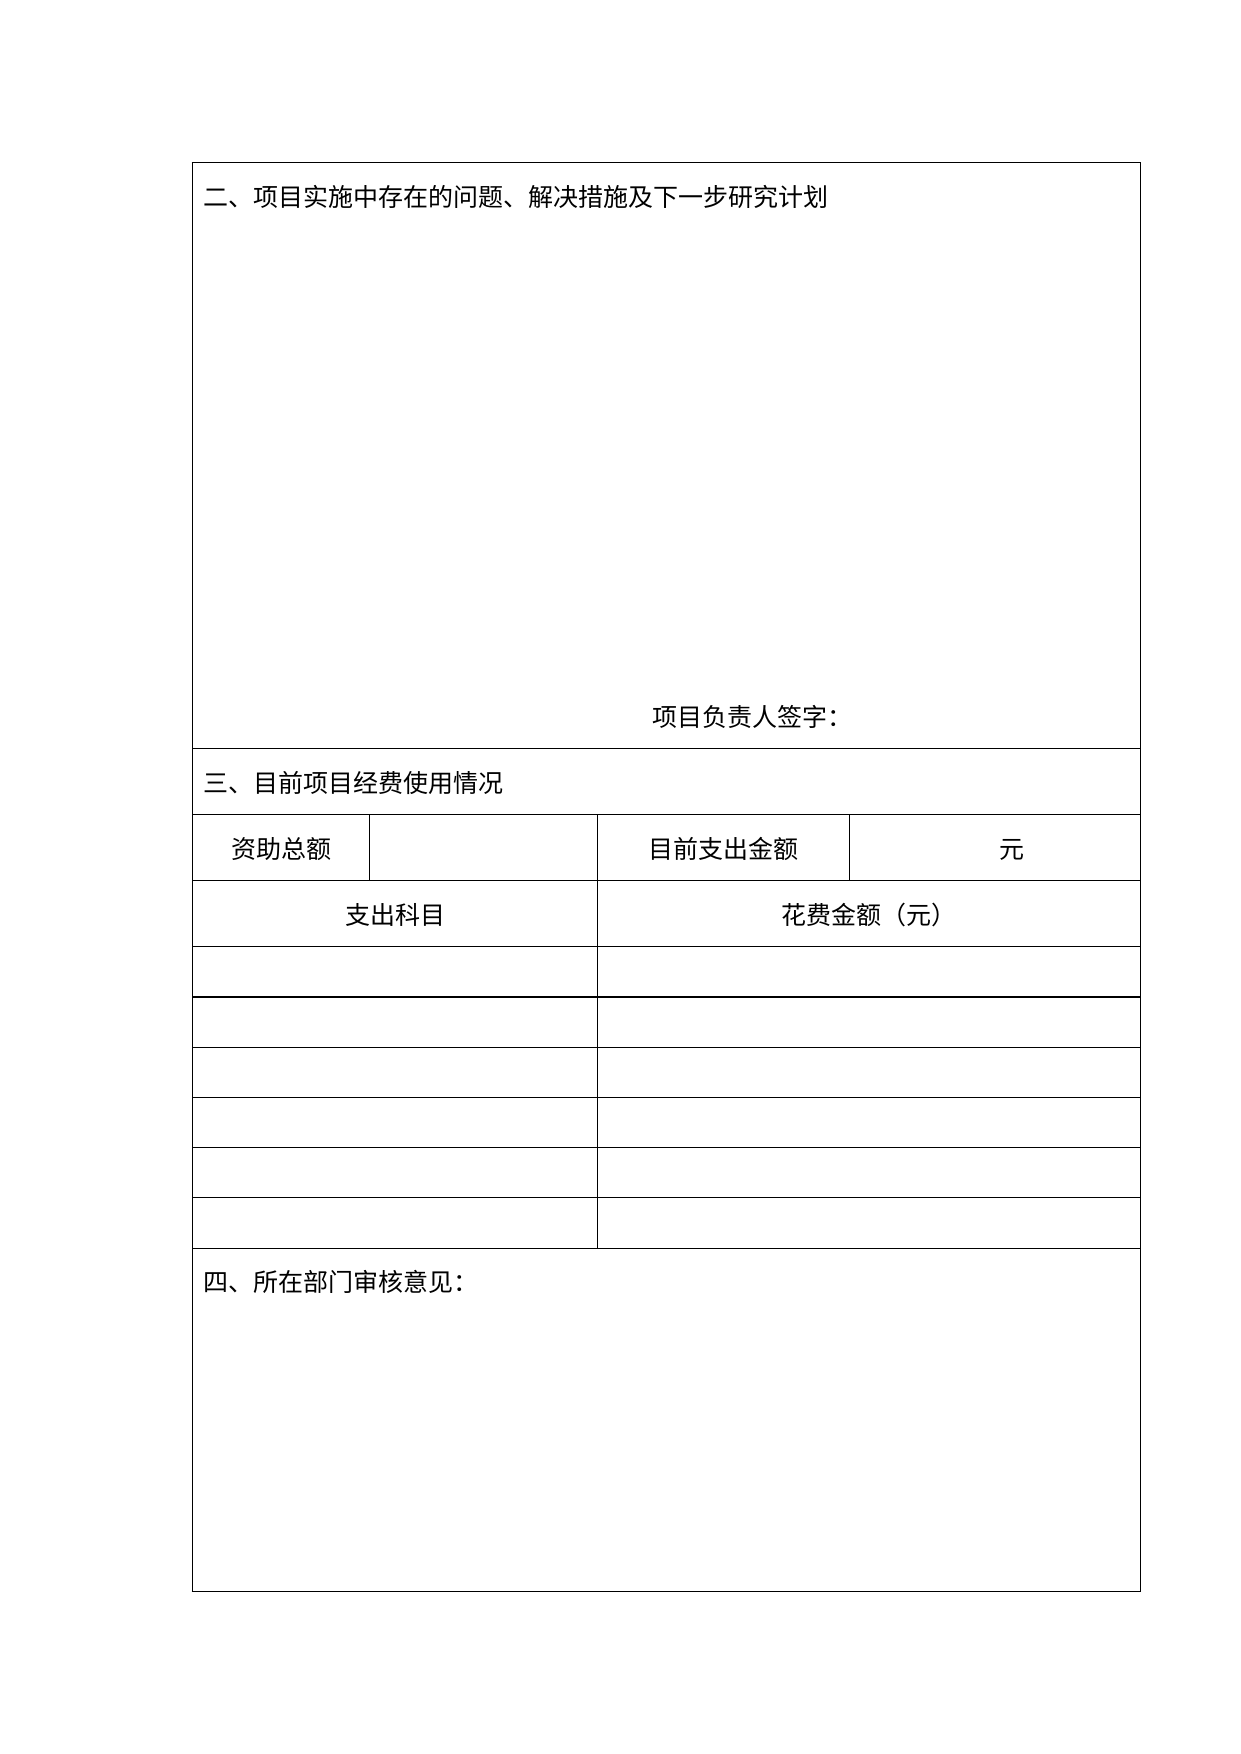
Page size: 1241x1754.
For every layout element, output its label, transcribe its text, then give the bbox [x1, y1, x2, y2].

table_cell 支出科目 [193, 881, 597, 946]
table_cell [193, 1198, 597, 1247]
table_cell [598, 1048, 1140, 1097]
table_cell 资助总额 [193, 815, 369, 880]
table_cell [193, 1048, 597, 1097]
table_cell [598, 1198, 1140, 1247]
table_cell [193, 998, 597, 1047]
table_cell [193, 1148, 597, 1197]
table_cell [598, 998, 1140, 1047]
table_cell 二、项目实施中存在的问题、解决措施及下一步研究计划 项目负责人签字： [193, 163, 1140, 748]
table_cell 花费金额（元） [598, 881, 1140, 946]
table_cell [598, 1098, 1140, 1147]
table_cell 目前支出金额 [598, 815, 849, 880]
table_cell [370, 815, 597, 880]
table_cell 三、目前项目经费使用情况 [193, 749, 1140, 814]
table_cell [598, 1148, 1140, 1197]
table_cell [193, 947, 597, 996]
table_cell [193, 1098, 597, 1147]
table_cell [193, 1249, 1140, 1591]
table_cell [598, 947, 1140, 996]
table_cell 元 [850, 815, 1140, 880]
